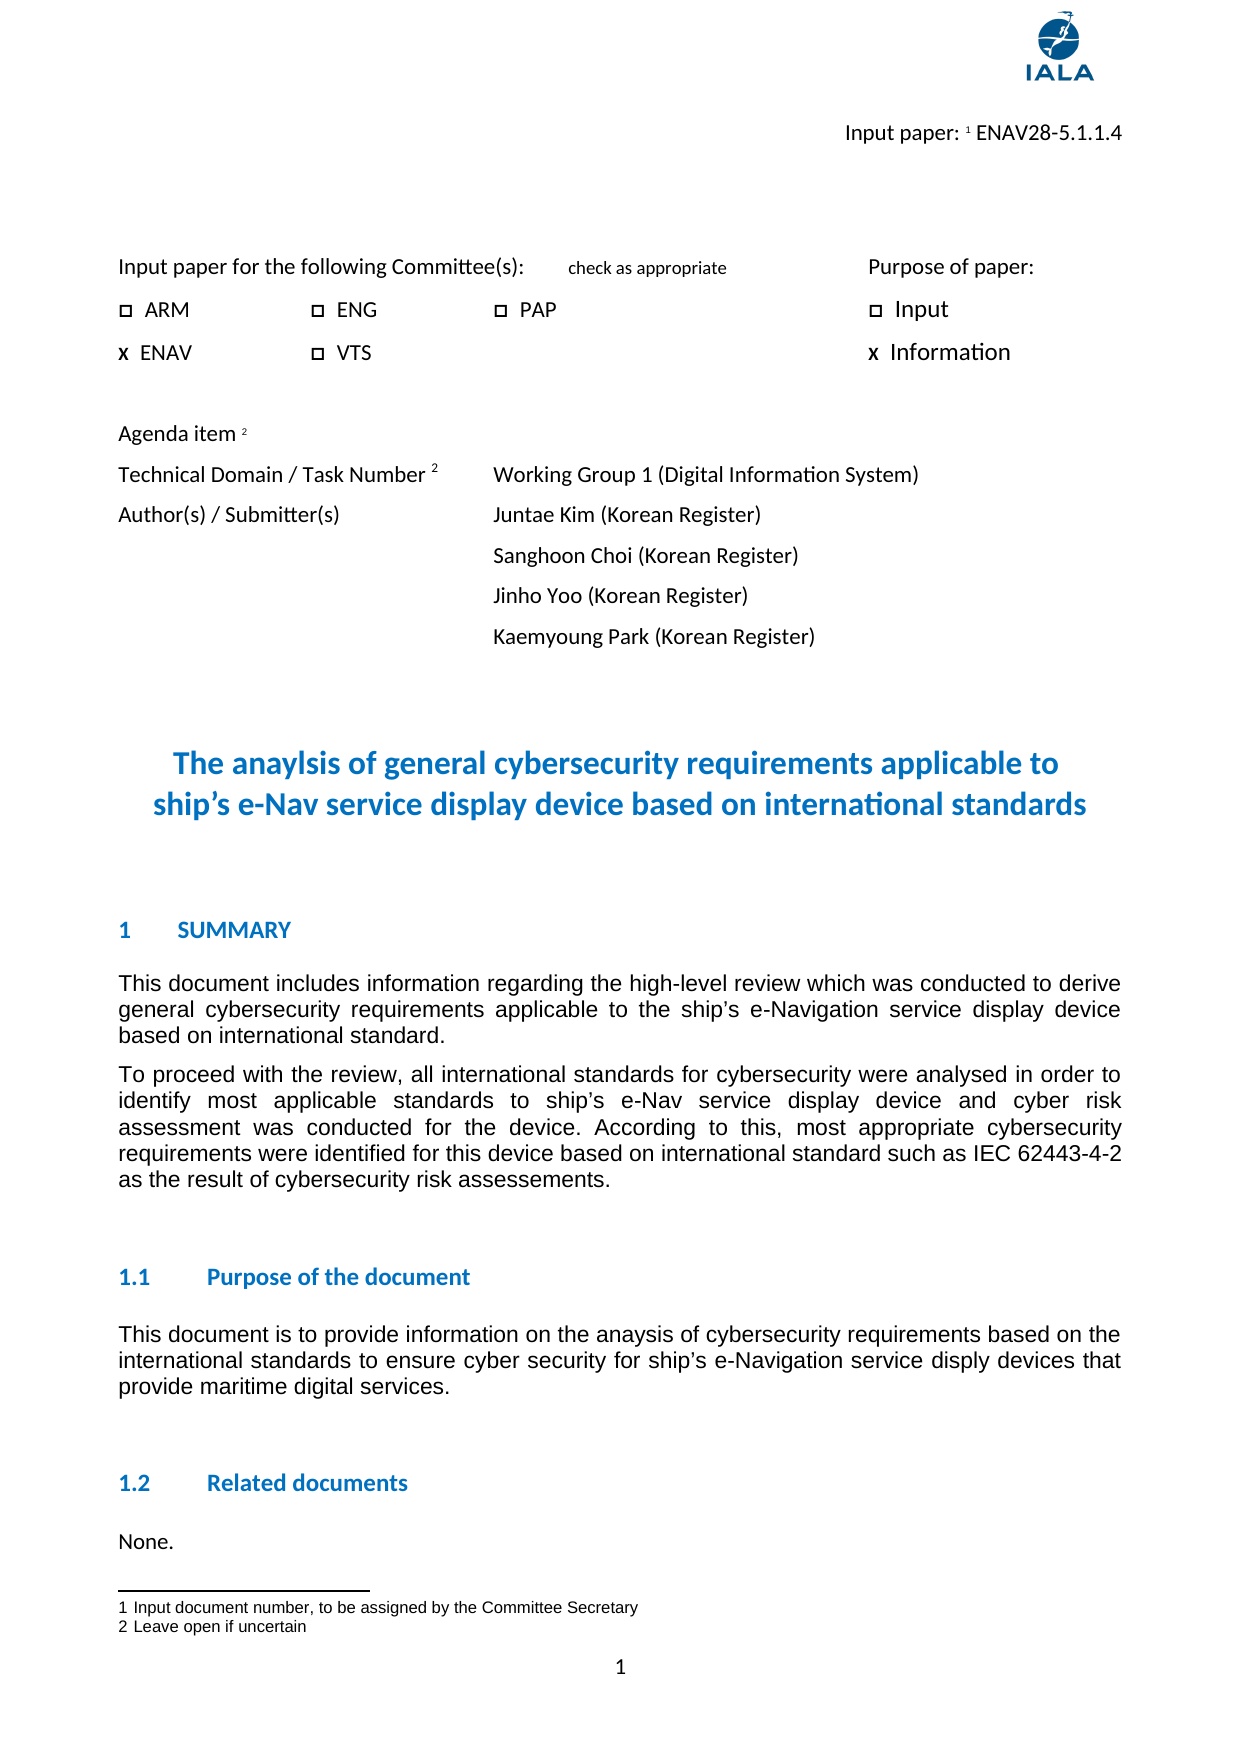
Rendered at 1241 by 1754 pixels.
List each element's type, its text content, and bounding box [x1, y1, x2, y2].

text Technical Domain / Task Number 2 Working Group 1 (Digital Information System) [118, 460, 1122, 488]
subtitle Summary [118, 914, 1122, 944]
text Agenda item [118, 419, 1122, 447]
picture [1011, 3, 1106, 96]
subtitle Related documents [118, 1468, 1122, 1498]
text Kaemyoung Park (Korean Register) [118, 622, 1122, 650]
text X ENAV □ VTS X Information [118, 336, 1122, 366]
text This document includes information regarding the high-level review which was conducted to derive general cybersecurity requirements applicable to the ship’s e-Navigation service display device based on international standard. [118, 969, 1122, 1048]
subtitle Purpose of the document [118, 1261, 1122, 1291]
text □ ARM □ ENG □ PAP □ Input [118, 293, 1122, 323]
title The anaylsis of general cybersecurity requirements applicable to ship’s e-Nav service display device based on international standards [118, 742, 1122, 823]
text Author(s) / Submitter(s) Juntae Kim (Korean Register) [118, 500, 1122, 528]
text Sanghoon Choi (Korean Register) [118, 541, 1122, 569]
text Jinho Yoo (Korean Register) [118, 581, 1122, 609]
text Input paper for the following Committee(s): check as appropriate Purpose of paper: [118, 252, 1122, 280]
text This document is to provide information on the anaysis of cybersecurity requirements based on the international standards to ensure cyber security for ship’s e-Navigation service disply devices that provide maritime digital services. [118, 1321, 1122, 1399]
text To proceed with the review, all international standards for cybersecurity were analysed in order to identify most applicable standards to ship’s e-Nav service display device and cyber risk assessment was conducted for the device. According to this, most appropriate cybersecurity requirements were identified for this device based on international standard such as IEC 62443-4-2 as the result of cybersecurity risk assessements. [118, 1061, 1122, 1193]
text Input paper: ENAV28-5.1.1.4 [118, 118, 1122, 146]
text None. [118, 1527, 1122, 1555]
